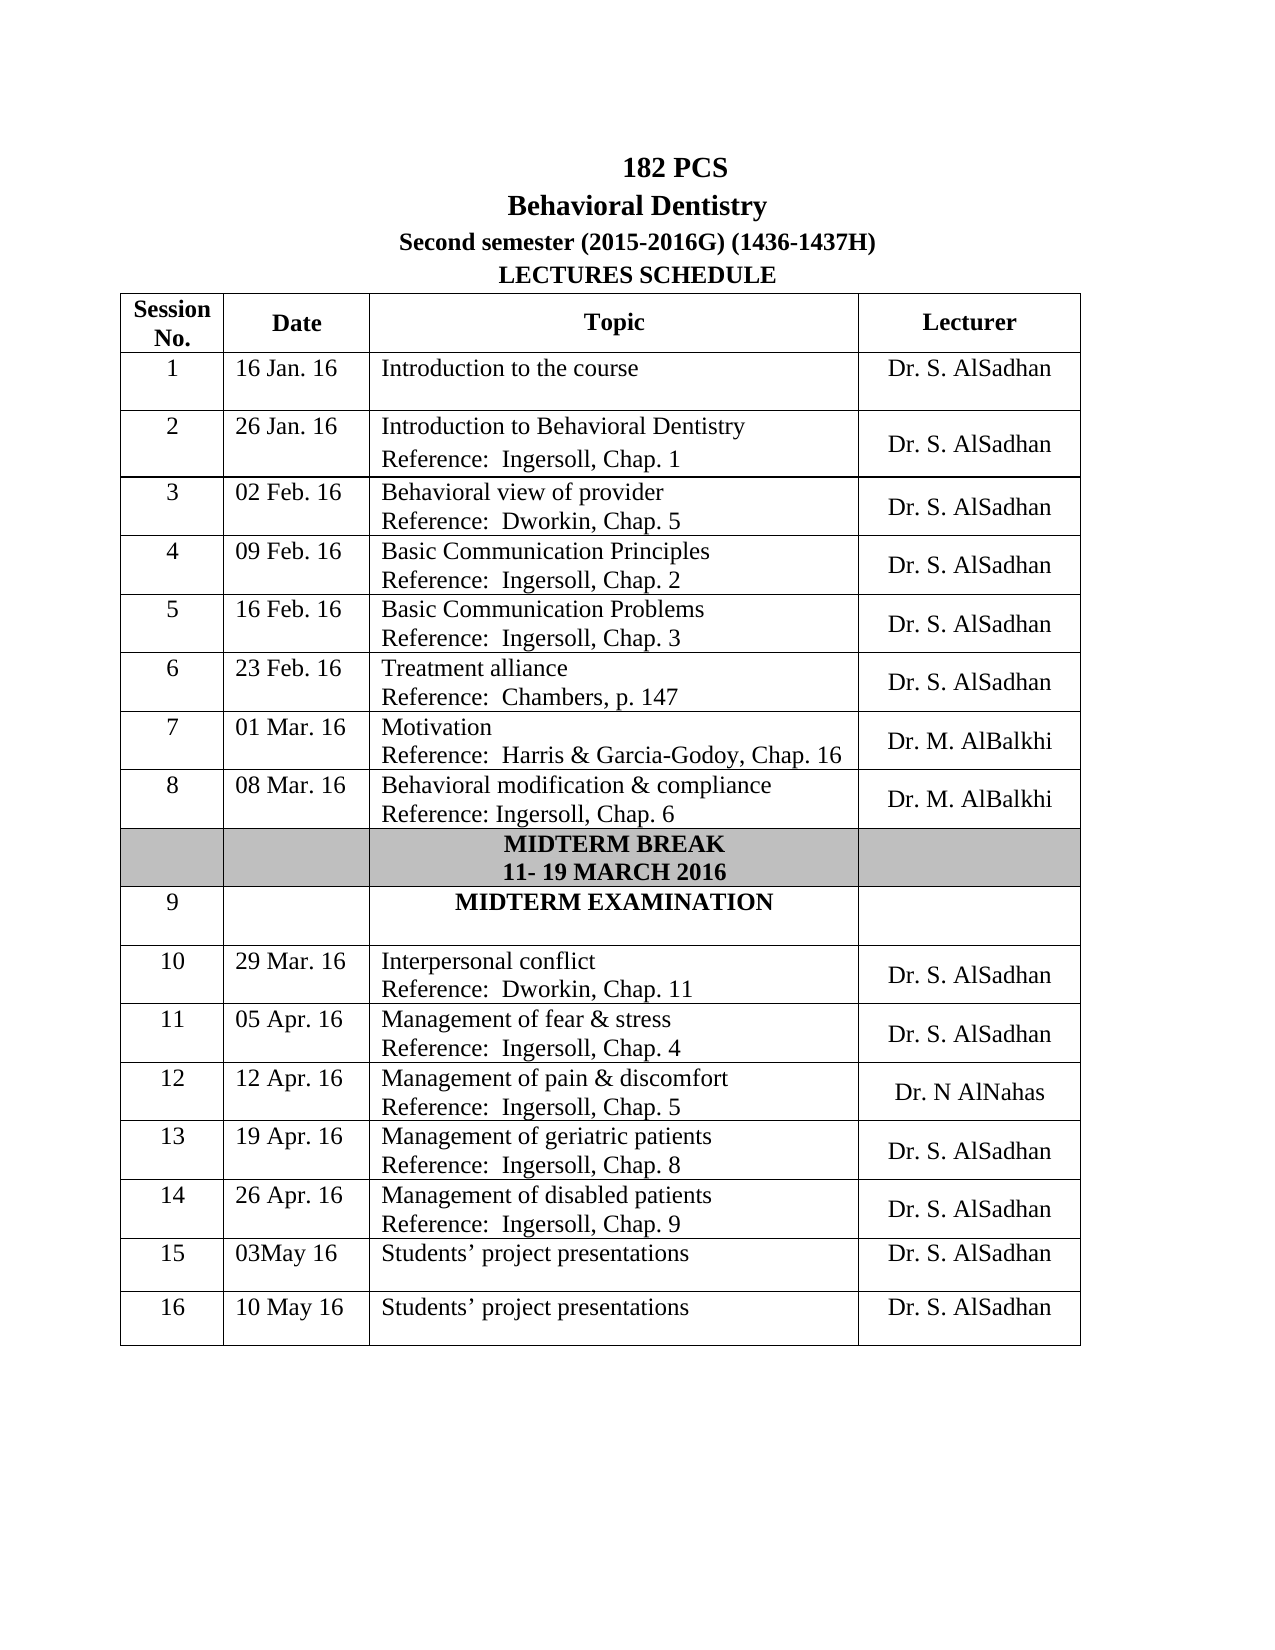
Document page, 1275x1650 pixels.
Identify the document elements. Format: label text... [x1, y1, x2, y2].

table_cell Dr. S. AlSadhan [859, 595, 1080, 652]
table_cell Students’ project presentations [370, 1239, 858, 1291]
table_cell 12 Apr. 16 [224, 1063, 369, 1120]
text 182 PCS [150, 150, 1125, 183]
table_cell Dr. S. AlSadhan [859, 653, 1080, 711]
table_header Topic [370, 294, 858, 352]
table_cell Management of geriatric patients Reference: Ingersoll, Chap. 8 [370, 1121, 858, 1179]
table_cell Dr. M. AlBalkhi [859, 712, 1080, 769]
table_cell [859, 887, 1080, 945]
table_cell 10 May 16 [224, 1292, 369, 1345]
table_cell 4 [121, 536, 223, 593]
text LECTURES SCHEDULE [150, 260, 1125, 289]
table_cell Students’ project presentations [370, 1292, 858, 1345]
table_cell [224, 829, 369, 886]
table_cell Basic Communication Principles Reference: Ingersoll, Chap. 2 [370, 536, 858, 593]
table_cell Motivation Reference: Harris & Garcia-Godoy, Chap. 16 [370, 712, 858, 769]
table_cell 26 Apr. 16 [224, 1180, 369, 1237]
table_cell 16 [121, 1292, 223, 1345]
table_header Date [224, 294, 369, 352]
table_cell Dr. S. AlSadhan [859, 1121, 1080, 1179]
table_cell Behavioral modification & compliance Reference: Ingersoll, Chap. 6 [370, 770, 858, 828]
table_cell Management of fear & stress Reference: Ingersoll, Chap. 4 [370, 1004, 858, 1062]
table_cell 01 Mar. 16 [224, 712, 369, 769]
table_cell Dr. S. AlSadhan [859, 1004, 1080, 1062]
table_cell 2 [121, 411, 223, 476]
table_cell [121, 829, 223, 886]
table_header Session No. [121, 294, 223, 352]
table_cell 29 Mar. 16 [224, 946, 369, 1003]
table_cell [224, 887, 369, 945]
table_cell 05 Apr. 16 [224, 1004, 369, 1062]
table_cell 11 [121, 1004, 223, 1062]
table_cell Introduction to the course [370, 353, 858, 410]
table_cell 02 Feb. 16 [224, 478, 369, 535]
table_cell Dr. S. AlSadhan [859, 1180, 1080, 1237]
table_cell 23 Feb. 16 [224, 653, 369, 711]
table_cell MIDTERM EXAMINATION [370, 887, 858, 945]
table_cell 19 Apr. 16 [224, 1121, 369, 1179]
table_cell 10 [121, 946, 223, 1003]
table_cell 13 [121, 1121, 223, 1179]
table_cell Dr. S. AlSadhan [859, 946, 1080, 1003]
table_cell Management of pain & discomfort Reference: Ingersoll, Chap. 5 [370, 1063, 858, 1120]
table_cell Dr. S. AlSadhan [859, 411, 1080, 476]
table_cell Behavioral view of provider Reference: Dworkin, Chap. 5 [370, 478, 858, 535]
table_cell 09 Feb. 16 [224, 536, 369, 593]
table_cell 08 Mar. 16 [224, 770, 369, 828]
table_cell Dr. S. AlSadhan [859, 1292, 1080, 1345]
table_cell Dr. S. AlSadhan [859, 353, 1080, 410]
table_cell 03May 16 [224, 1239, 369, 1291]
table_header Lecturer [859, 294, 1080, 352]
table_cell MIDTERM BREAK 11- 19 MARCH 2016 [370, 829, 858, 886]
table_cell 12 [121, 1063, 223, 1120]
table_cell 7 [121, 712, 223, 769]
table_cell 5 [121, 595, 223, 652]
table_cell Dr. M. AlBalkhi [859, 770, 1080, 828]
text Second semester (2015-2016G) (1436-1437H) [150, 227, 1125, 256]
table_cell 1 [121, 353, 223, 410]
table_cell [859, 829, 1080, 886]
table_cell Basic Communication Problems Reference: Ingersoll, Chap. 3 [370, 595, 858, 652]
table_cell Dr. N AlNahas [859, 1063, 1080, 1120]
table_cell 26 Jan. 16 [224, 411, 369, 476]
table_cell Dr. S. AlSadhan [859, 536, 1080, 593]
table_cell 14 [121, 1180, 223, 1237]
table_cell Dr. S. AlSadhan [859, 478, 1080, 535]
table_cell Treatment alliance Reference: Chambers, p. 147 [370, 653, 858, 711]
table_cell Introduction to Behavioral Dentistry Reference: Ingersoll, Chap. 1 [370, 411, 858, 476]
table_cell Dr. S. AlSadhan [859, 1239, 1080, 1291]
table_cell 3 [121, 478, 223, 535]
table_cell 16 Feb. 16 [224, 595, 369, 652]
text Behavioral Dentistry [150, 188, 1125, 222]
table_cell 15 [121, 1239, 223, 1291]
table_cell 16 Jan. 16 [224, 353, 369, 410]
table_cell 9 [121, 887, 223, 945]
table_cell 6 [121, 653, 223, 711]
table_cell Management of disabled patients Reference: Ingersoll, Chap. 9 [370, 1180, 858, 1237]
table_cell 8 [121, 770, 223, 828]
table_cell Interpersonal conflict Reference: Dworkin, Chap. 11 [370, 946, 858, 1003]
